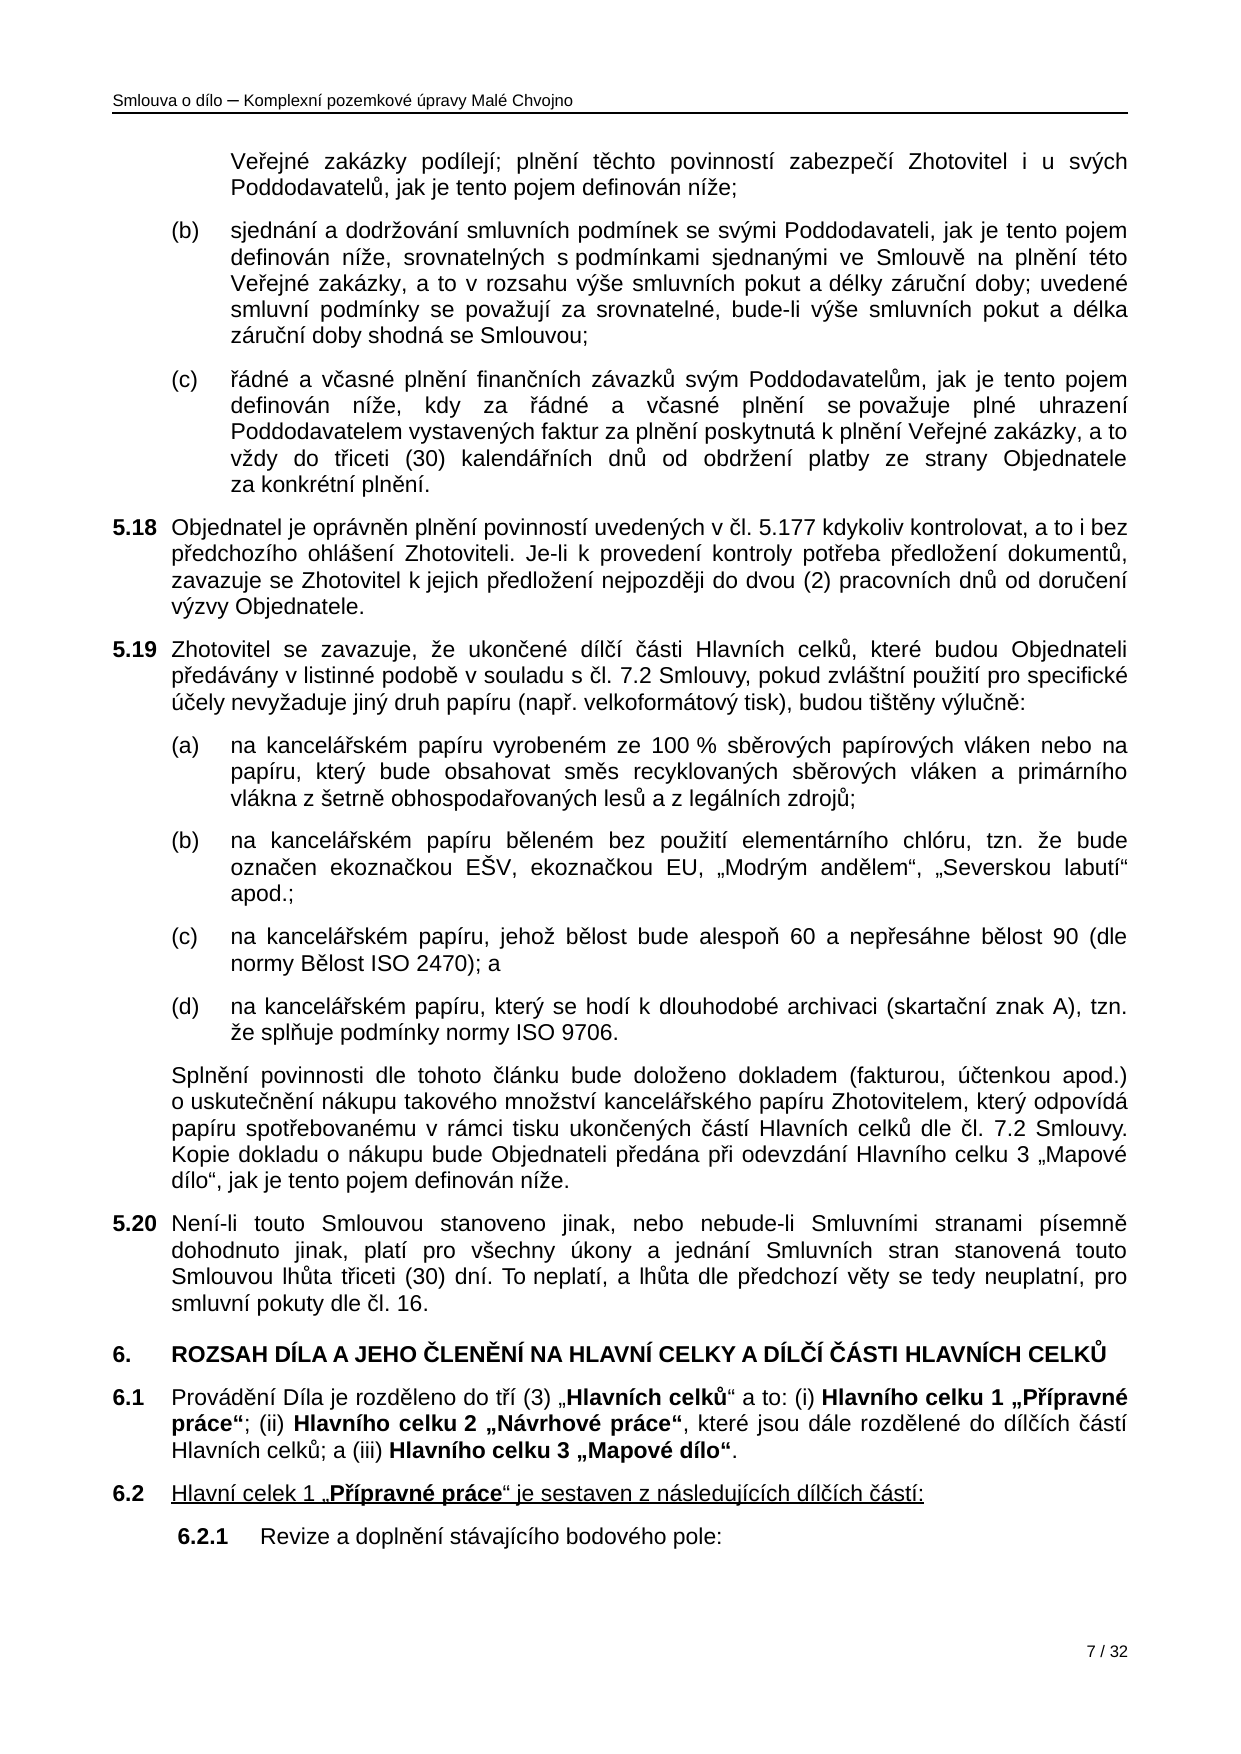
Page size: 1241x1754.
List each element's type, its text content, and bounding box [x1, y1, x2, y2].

text Hlavní celek 1 „Přípravné práce“ je sestaven z následujících dílčích částí: [112, 1479, 1128, 1506]
list na kancelářském papíru, který se hodí k dlouhodobé archivaci (skartační znak A), tzn. že splňuje podmínky normy ISO 9706. [171, 993, 1128, 1045]
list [171, 148, 1128, 200]
text Provádění Díla je rozděleno do tří (3) „Hlavních celků“ a to: (i) Hlavního celku 1 „Přípravné práce“; (ii) Hlavního celku 2 „Návrhové práce“, které jsou dále rozdělené do dílčích částí Hlavních celků; a (iii) Hlavního celku 3 „Mapové dílo“. [112, 1384, 1128, 1463]
text Není-li touto Smlouvou stanoveno jinak, nebo nebude-li Smluvními stranami písemně dohodnuto jinak, platí pro všechny úkony a jednání Smluvních stran stanovená touto Smlouvou lhůta třiceti (30) dní. To neplatí, a lhůta dle předchozí věty se tedy neuplatní, pro smluvní pokuty dle čl. 16. [112, 1210, 1128, 1316]
list Splnění povinnosti dle tohoto článku bude doloženo dokladem (fakturou, účtenkou apod.) o uskutečnění nákupu takového množství kancelářského papíru Zhotovitelem, který odpovídá papíru spotřebovanému v rámci tisku ukončených částí Hlavních celků dle čl. 7.2 Smlouvy. Kopie dokladu o nákupu bude Objednateli předána při odevzdání Hlavního celku 3 „Mapové dílo“, jak je tento pojem definován níže. [171, 1062, 1128, 1194]
list sjednání a dodržování smluvních podmínek se svými Poddodavateli, jak je tento pojem definován níže, srovnatelných s podmínkami sjednanými ve Smlouvě na plnění této Veřejné zakázky, a to v rozsahu výše smluvních pokut a délky záruční doby; uvedené smluvní podmínky se považují za srovnatelné, bude-li výše smluvních pokut a délka záruční doby shodná se Smlouvou; [171, 217, 1128, 349]
text Rozsah díla a jeho členění na hlavní celky a dílčí části Hlavních celků [112, 1341, 1128, 1367]
list na kancelářském papíru běleném bez použití elementárního chlóru, tzn. že bude označen ekoznačkou EŠV, ekoznačkou EU, „Modrým andělem“, „Severskou labutí“ apod.; [171, 827, 1128, 907]
text Objednatel je oprávněn plnění povinností uvedených v čl. 5.17 kdykoliv kontrolovat, a to i bez předchozího ohlášení Zhotoviteli. Je-li k provedení kontroly potřeba předložení dokumentů, zavazuje se Zhotovitel k jejich předložení nejpozději do dvou (2) pracovních dnů od doručení výzvy Objednatele. [112, 514, 1128, 619]
text Zhotovitel se zavazuje, že ukončené dílčí části Hlavních celků, které budou Objednateli předávány v listinné podobě v souladu s čl. 7.2 Smlouvy, pokud zvláštní použití pro specifické účely nevyžaduje jiný druh papíru (např. velkoformátový tisk), budou tištěny výlučně: [112, 636, 1128, 715]
list na kancelářském papíru, jehož bělost bude alespoň 60 a nepřesáhne bělost 90 (dle normy Bělost ISO 2470); a [171, 923, 1128, 976]
list na kancelářském papíru vyrobeném ze 100 % sběrových papírových vláken nebo na papíru, který bude obsahovat směs recyklovaných sběrových vláken a primárního vlákna z šetrně obhospodařovaných lesů a z legálních zdrojů; [171, 732, 1128, 811]
text Revize a doplnění stávajícího bodového pole: [177, 1523, 1128, 1549]
list řádné a včasné plnění finančních závazků svým Poddodavatelům, jak je tento pojem definován níže, kdy za řádné a včasné plnění se považuje plné uhrazení Poddodavatelem vystavených faktur za plnění poskytnutá k plnění Veřejné zakázky, a to vždy do třiceti (30) kalendářních dnů od obdržení platby ze strany Objednatele za konkrétní plnění. [171, 366, 1128, 497]
